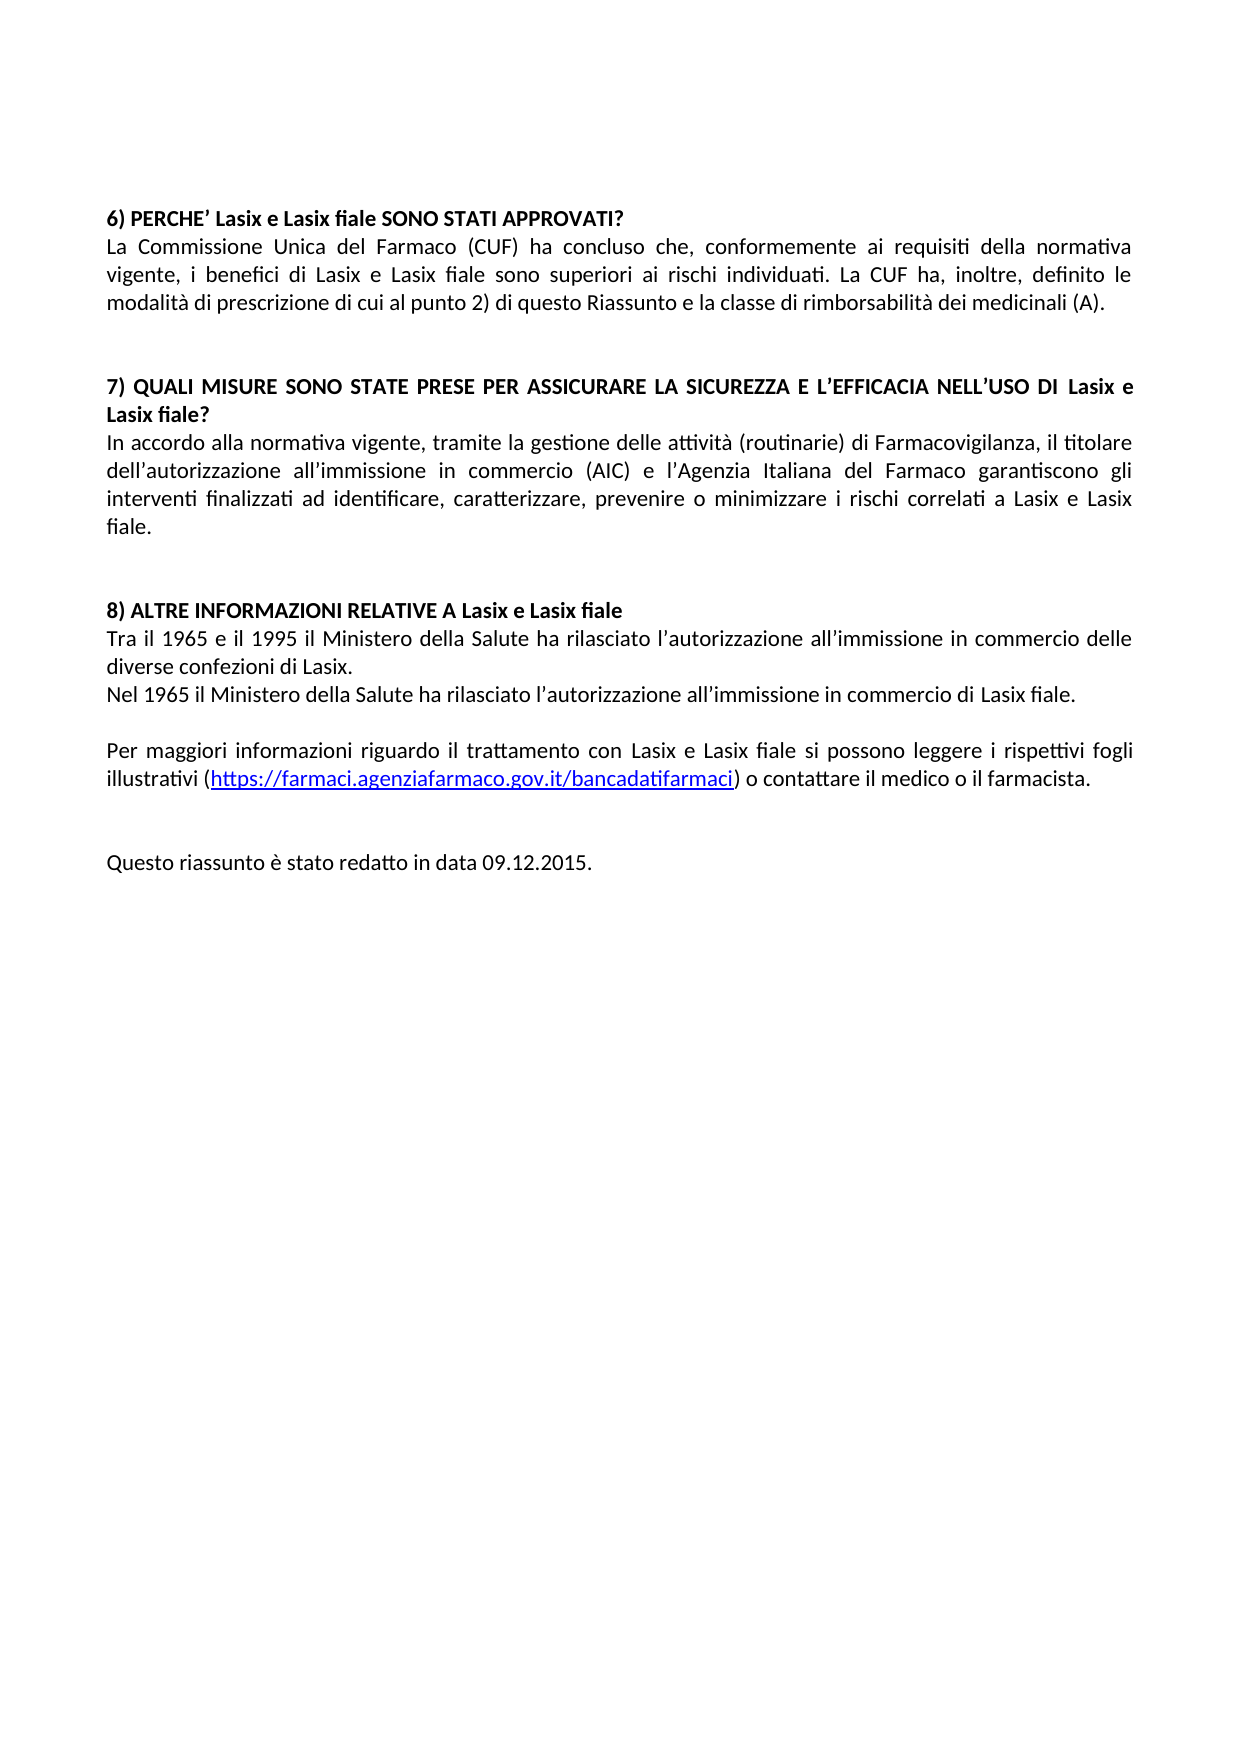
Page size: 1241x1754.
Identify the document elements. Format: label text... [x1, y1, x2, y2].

text In accordo alla normativa vigente, tramite la gestione delle attività (routinarie) di Farmacovigilanza, il titolare dell’autorizzazione all’immissione in commercio (AIC) e l’Agenzia Italiana del Farmaco garantiscono gli interventi finalizzati ad identificare, caratterizzare, prevenire o minimizzare i rischi correlati a Lasix e Lasix fiale. [106, 428, 1134, 540]
text Per maggiori informazioni riguardo il trattamento con Lasix e Lasix fiale si possono leggere i rispettivi fogli illustrativi (https://farmaci.agenziafarmaco.gov.it/bancadatifarmaci) o contattare il medico o il farmacista. [106, 736, 1134, 792]
text 8) ALTRE INFORMAZIONI RELATIVE A Lasix e Lasix fiale [106, 596, 1134, 624]
text Questo riassunto è stato redatto in data 09.12.2015. [106, 848, 1134, 876]
text La Commissione Unica del Farmaco (CUF) ha concluso che, conformemente ai requisiti della normativa vigente, i benefici di Lasix e Lasix fiale sono superiori ai rischi individuati. La CUF ha, inoltre, definito le modalità di prescrizione di cui al punto 2) di questo Riassunto e la classe di rimborsabilità dei medicinali (A). [106, 232, 1134, 316]
text Tra il 1965 e il 1995 il Ministero della Salute ha rilasciato l’autorizzazione all’immissione in commercio delle diverse confezioni di Lasix. [106, 624, 1134, 680]
text 6) PERCHE’ Lasix e Lasix fiale SONO STATI APPROVATI? [106, 204, 1134, 232]
text 7) QUALI MISURE SONO STATE PRESE PER ASSICURARE LA SICUREZZA E L’EFFICACIA NELL’USO DI Lasix e Lasix fiale? [106, 372, 1134, 428]
text Nel 1965 il Ministero della Salute ha rilasciato l’autorizzazione all’immissione in commercio di Lasix fiale. [106, 680, 1134, 708]
